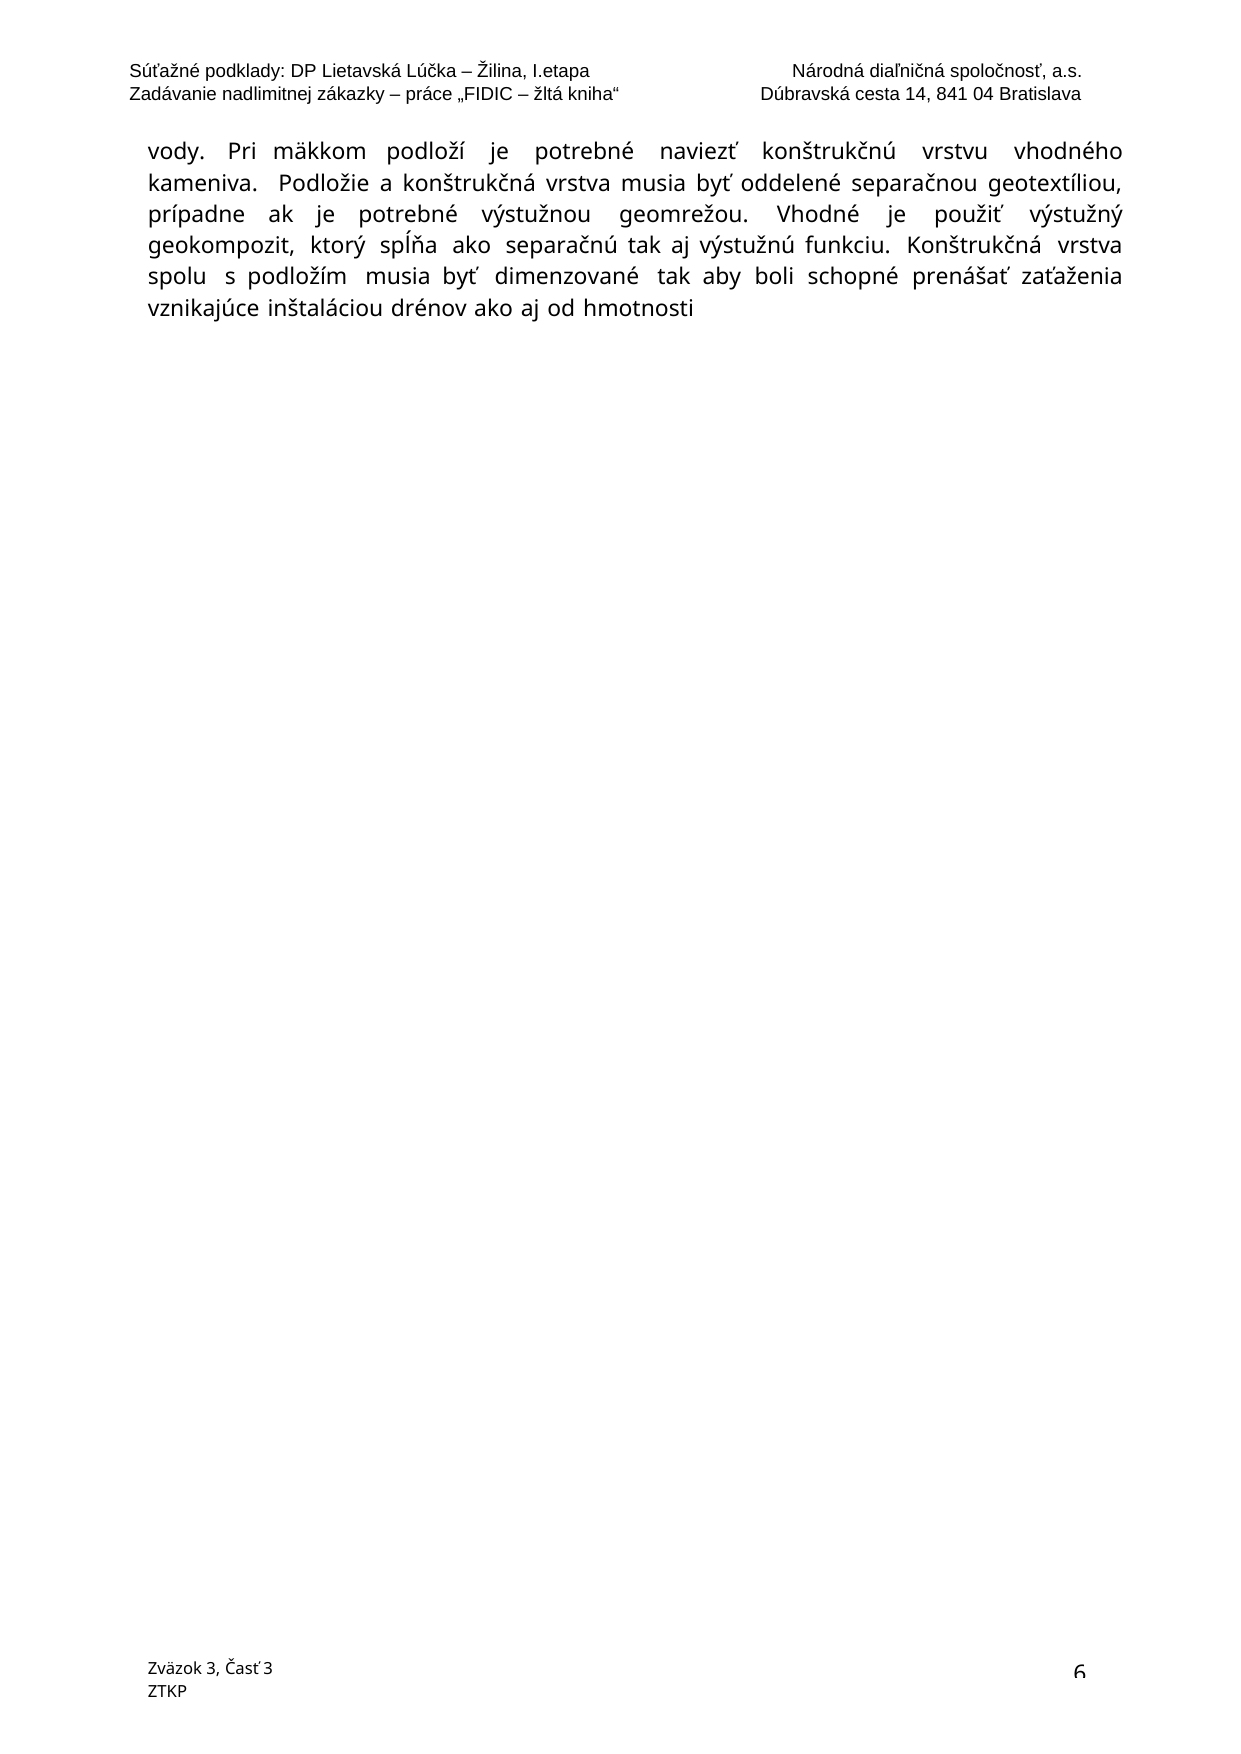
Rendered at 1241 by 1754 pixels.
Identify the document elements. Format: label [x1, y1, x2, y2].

text [148, 135, 1123, 323]
